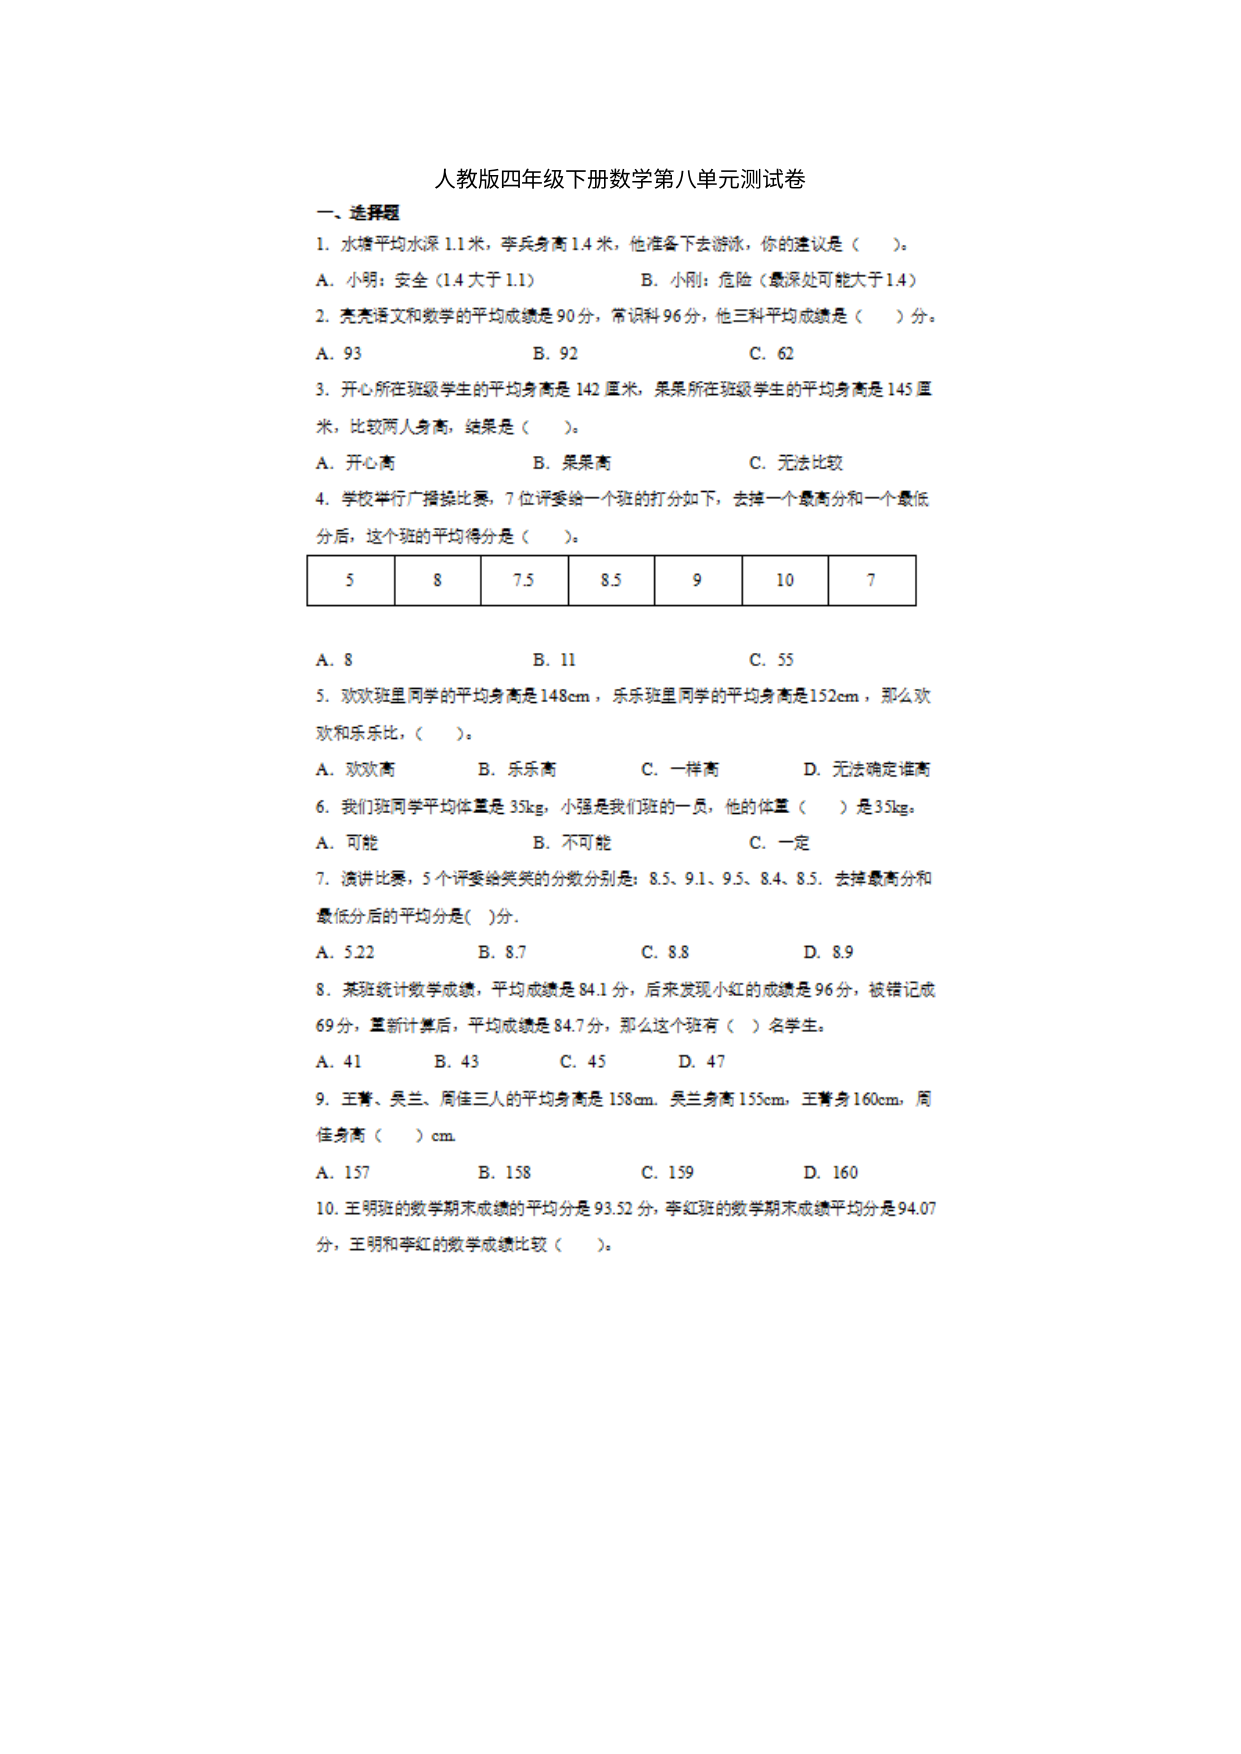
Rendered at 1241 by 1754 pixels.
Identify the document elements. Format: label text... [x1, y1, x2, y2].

text 人教版四年级下册数学第八单元测试卷 [187, 162, 1053, 194]
picture [266, 194, 974, 1271]
